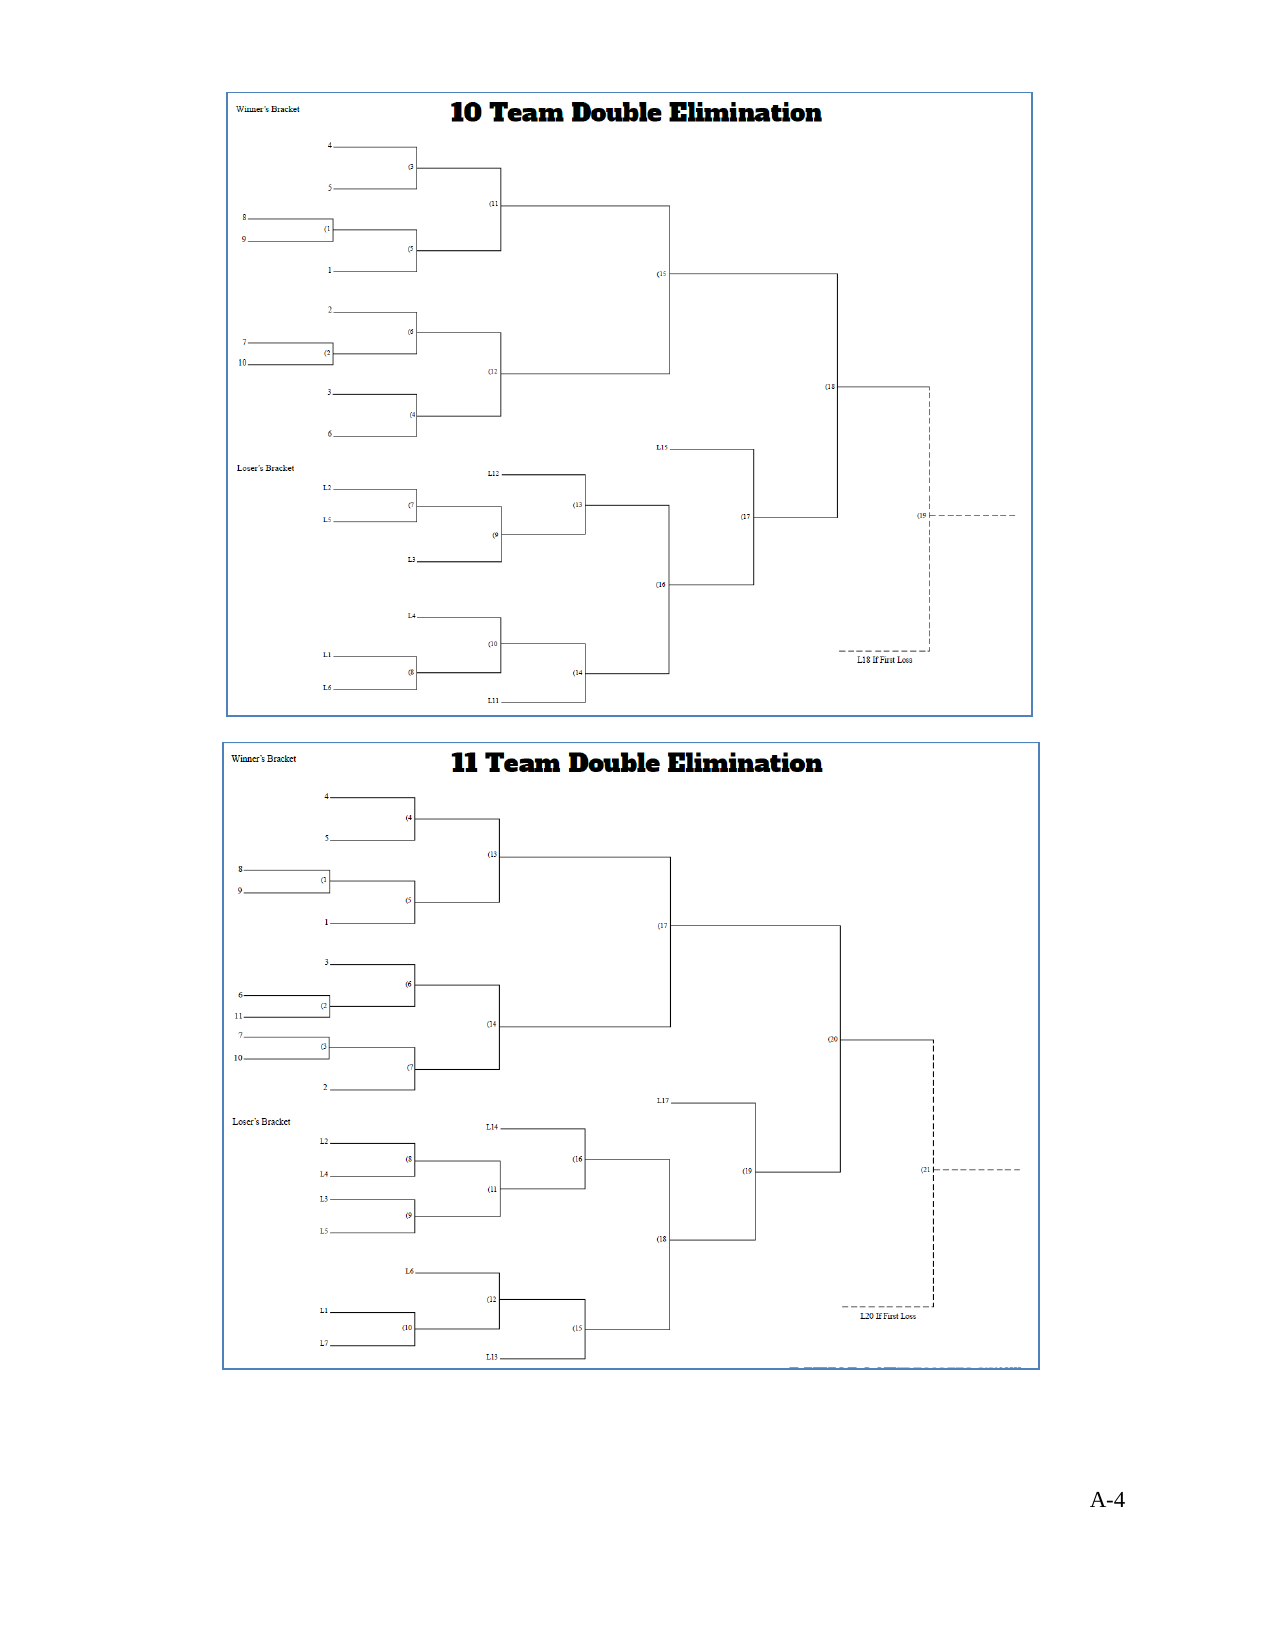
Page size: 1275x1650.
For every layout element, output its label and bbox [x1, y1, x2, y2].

picture [235, 102, 1016, 711]
picture [224, 743, 1038, 1368]
